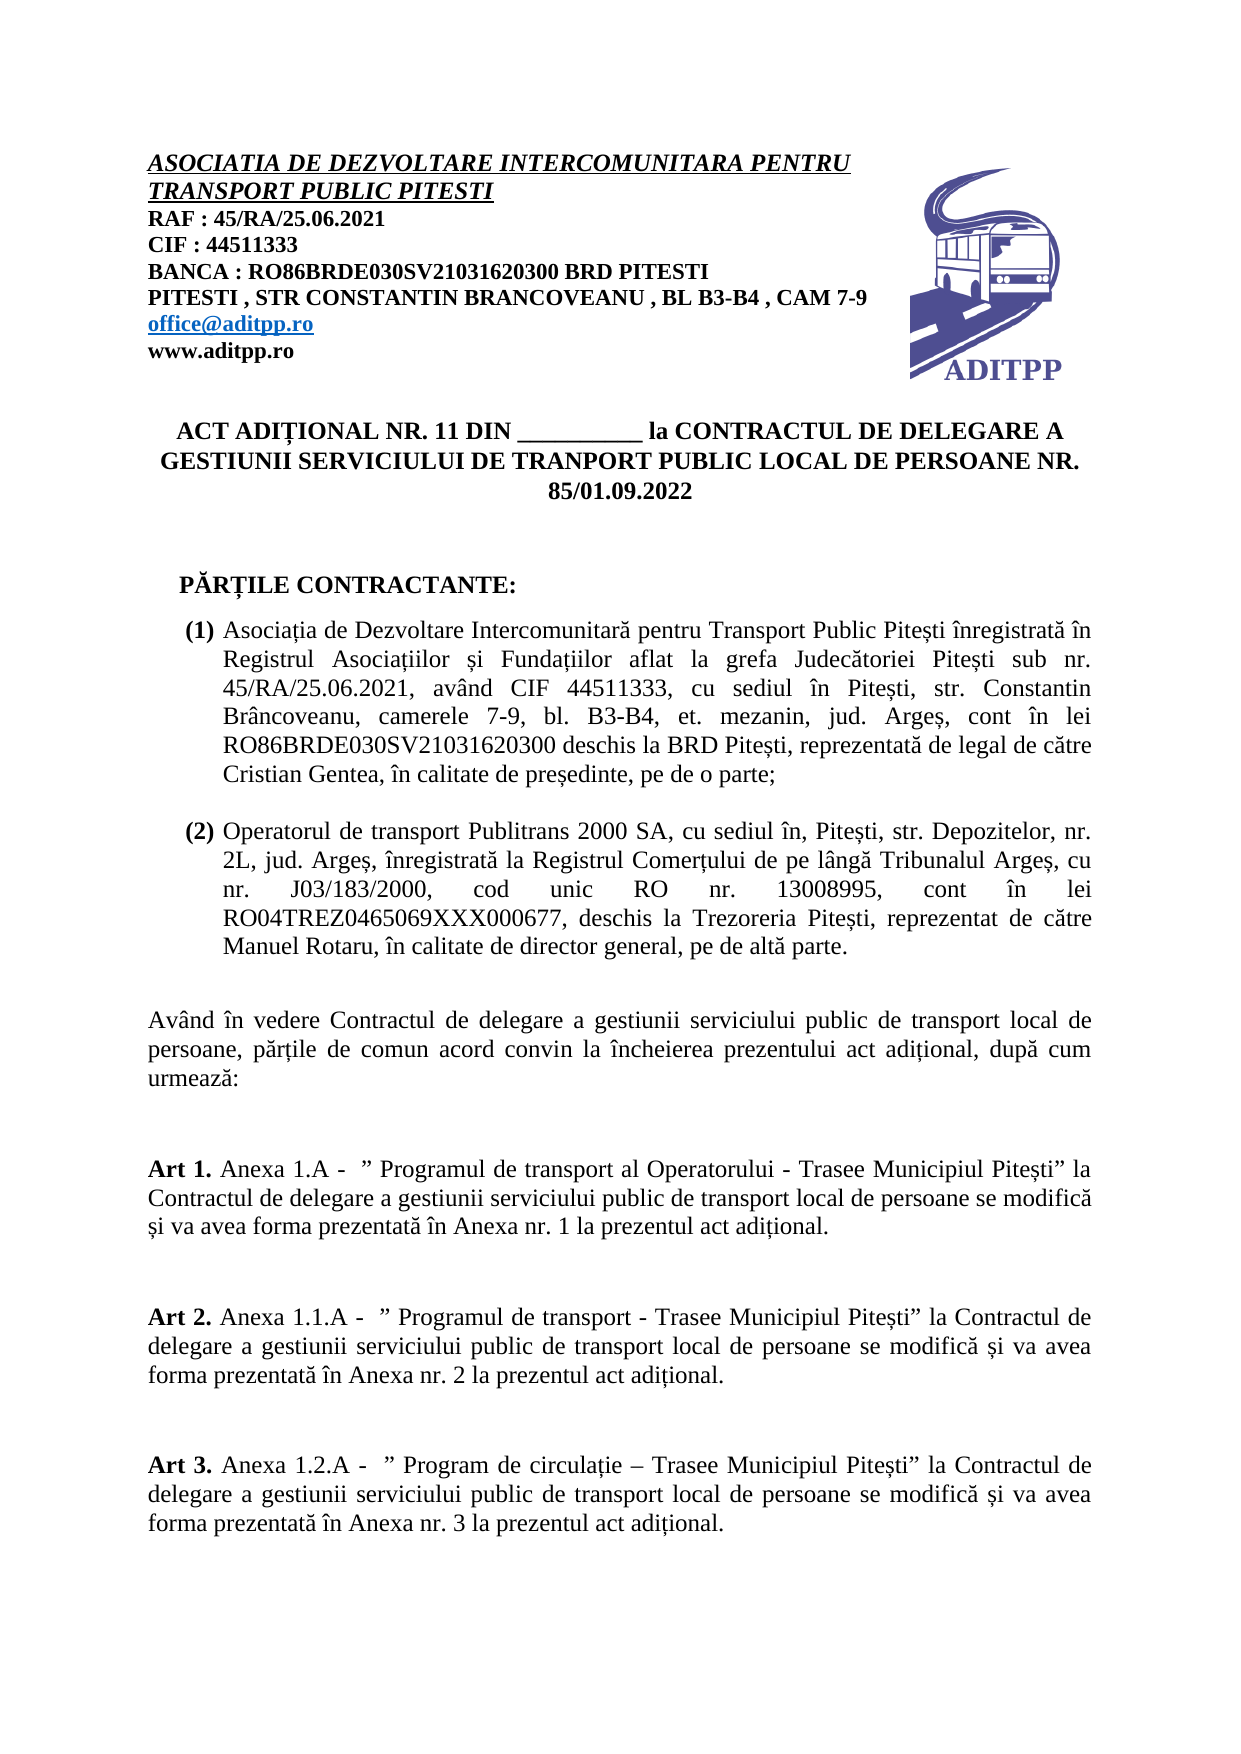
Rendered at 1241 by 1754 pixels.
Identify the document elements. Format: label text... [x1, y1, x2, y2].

picture [870, 155, 1105, 398]
list Asociația de Dezvoltare Intercomunitară pentru Transport Public Pitești înregistrată în Registrul Asociațiilor și Fundațiilor aflat la grefa Judecătoriei Pitești sub nr. 45/RA/25.06.2021, având CIF 44511333, cu sediul în Pitești, str. Constantin Brâncoveanu, camerele 7-9, bl. B3-B4, et. mezanin, jud. Argeș, cont în lei RO86BRDE030SV21031620300 deschis la BRD Pitești, reprezentată de legal de către Cristian Gentea, în calitate de președinte, pe de o parte; [185, 615, 1093, 788]
text CIF : 44511333 [148, 231, 1093, 258]
text RAF : 45/RA/25.06.2021 [148, 205, 1093, 231]
text Art 2. Anexa 1.1.A - ” Programul de transport - Trasee Municipiul Pitești” la Contractul de delegare a gestiunii serviciului public de transport local de persoane se modifică și va avea forma prezentată în Anexa nr. 2 la prezentul act adițional. [148, 1302, 1093, 1388]
list Operatorul de transport Publitrans 2000 SA, cu sediul în, Pitești, str. Depozitelor, nr. 2L, jud. Argeș, înregistrată la Registrul Comerțului de pe lângă Tribunalul Argeș, cu nr. J03/183/2000, cod unic RO nr. 13008995, cont în lei RO04TREZ0465069XXX000677, deschis la Trezoreria Pitești, reprezentat de către Manuel Rotaru, în calitate de director general, pe de altă parte. [185, 816, 1093, 960]
text Art 1. Anexa 1.A - ” Programul de transport al Operatorului - Trasee Municipiul Pitești” la Contractul de delegare a gestiunii serviciului public de transport local de persoane se modifică și va avea forma prezentată în Anexa nr. 1 la prezentul act adițional. [148, 1154, 1093, 1240]
text TRANSPORT PUBLIC PITESTI [148, 176, 1093, 205]
text www.aditpp.ro [148, 337, 1093, 363]
text ACT ADIȚIONAL NR. 11 DIN __________ la CONTRACTUL DE DELEGARE A GESTIUNII SERVICIULUI DE TRANPORT PUBLIC LOCAL DE PERSOANE NR. 85/01.09.2022 [148, 416, 1093, 505]
text PITESTI , STR CONSTANTIN BRANCOVEANU , BL B3-B4 , CAM 7-9 [148, 284, 1093, 311]
text PĂRȚILE CONTRACTANTE: [148, 570, 1093, 598]
text Art 3. Anexa 1.2.A - ” Program de circulație – Trasee Municipiul Pitești” la Contractul de delegare a gestiunii serviciului public de transport local de persoane se modifică și va avea forma prezentată în Anexa nr. 3 la prezentul act adițional. [148, 1451, 1093, 1537]
text office@aditpp.ro [148, 311, 1093, 337]
text ASOCIATIA DE DEZVOLTARE INTERCOMUNITARA PENTRU [148, 148, 1093, 176]
text Având în vedere Contractul de delegare a gestiunii serviciului public de transport local de persoane, părțile de comun acord convin la încheierea prezentului act adițional, după cum urmează: [148, 1006, 1093, 1092]
text BANCA : RO86BRDE030SV21031620300 BRD PITESTI [148, 258, 1093, 284]
